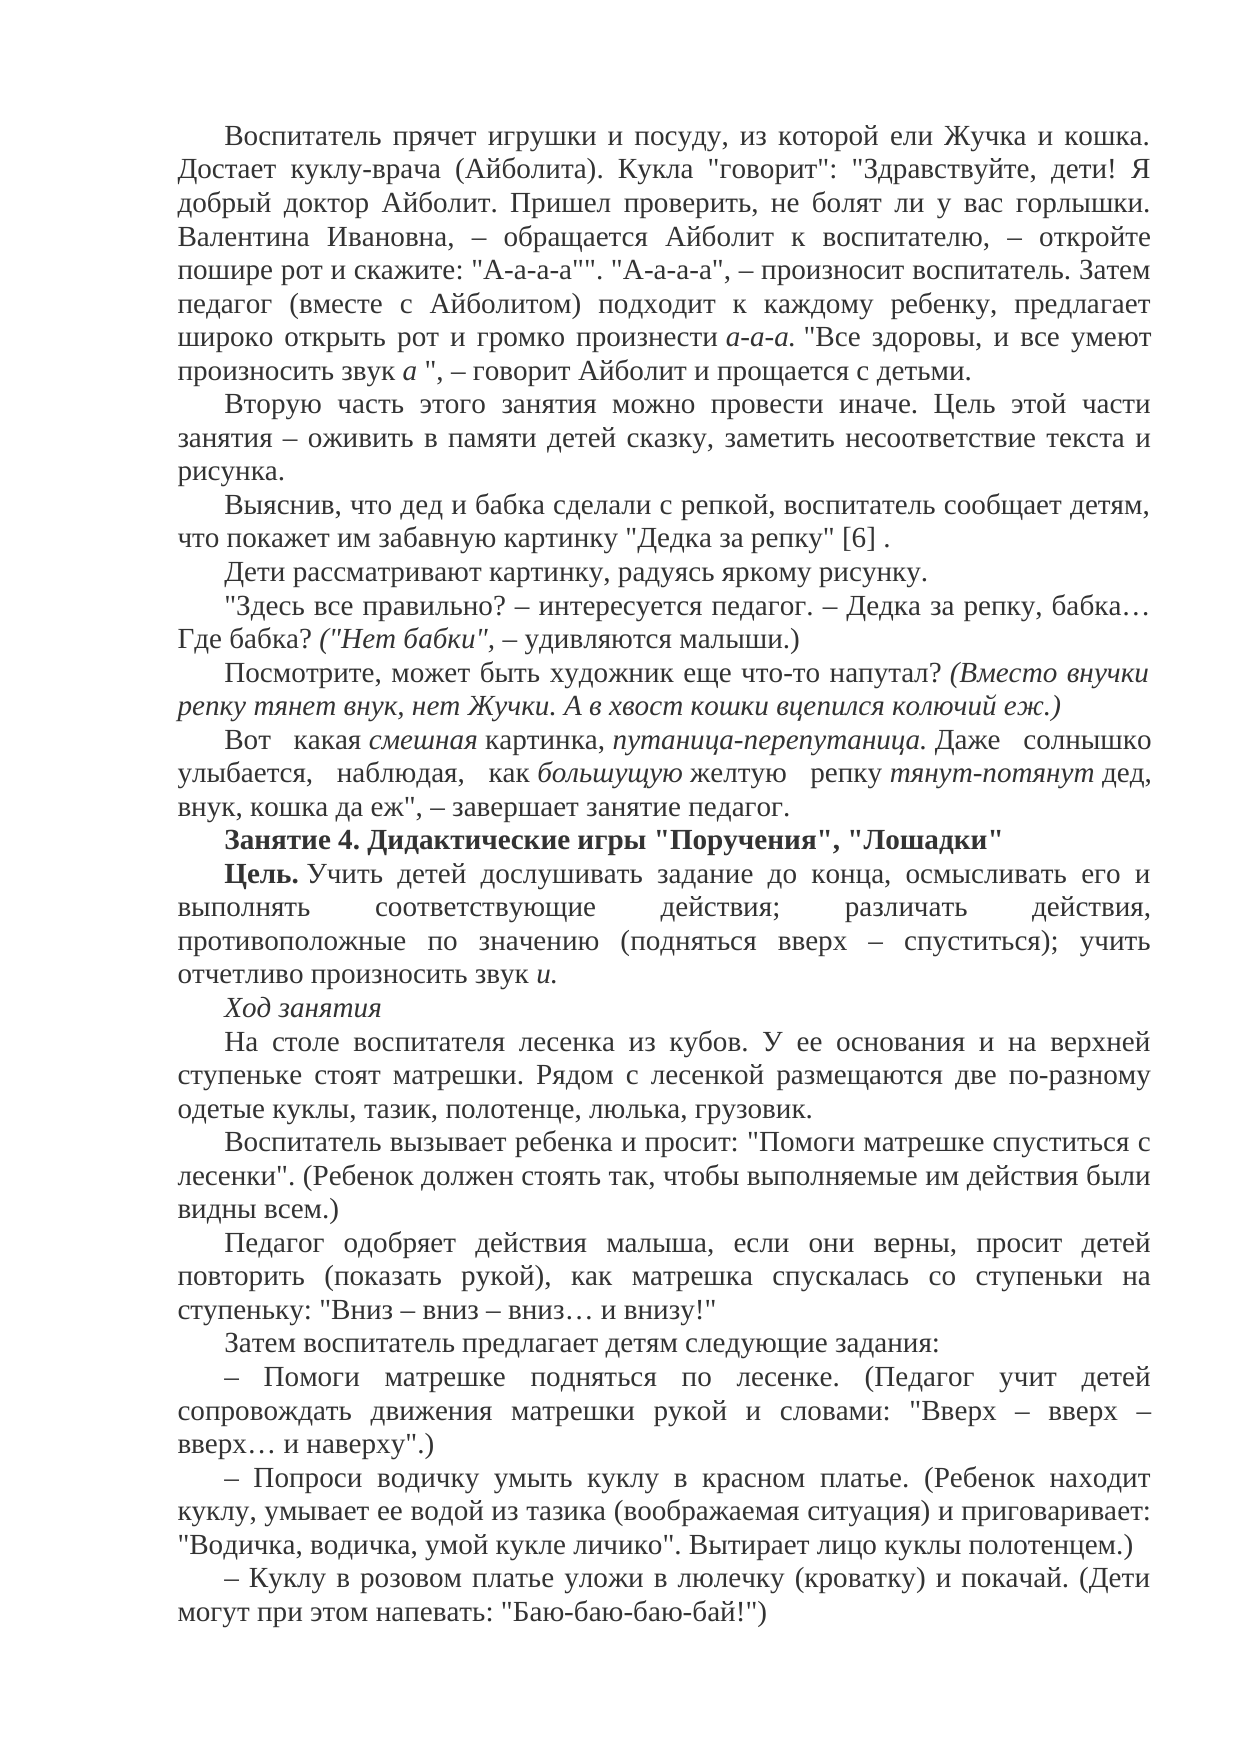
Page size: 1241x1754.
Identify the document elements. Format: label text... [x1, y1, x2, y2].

text Вторую часть этого занятия можно провести иначе. Цель этой части занятия – оживить в памяти детей сказку, заметить несоответствие текста и рисунка. [177, 386, 1152, 487]
text – Куклу в розовом платье уложи в люлечку (кроватку) и покачай. (Дети могут при этом напевать: "Баю-баю-баю-бай!") [177, 1560, 1152, 1627]
text Воспитатель прячет игрушки и посуду, из которой ели Жучка и кошка. Достает куклу-врача (Айболита). Кукла "говорит": "Здравствуйте, дети! Я добрый доктор Айболит. Пришел проверить, не болят ли у вас горлышки. Валентина Ивановна, – обращается Айболит к воспитателю, – откройте пошире рот и скажите: "А-а-а-а"". "А-а-а-а", – произносит воспитатель. Затем педагог (вместе с Айболитом) подходит к каждому ребенку, предлагает широко открыть рот и громко произнести а-а-а. "Все здоровы, и все умеют произносить звук а ", – говорит Айболит и прощается с детьми. [177, 118, 1152, 386]
text Выяснив, что дед и бабка сделали с репкой, воспитатель сообщает детям, что покажет им забавную картинку "Дедка за репку" [6] . [177, 487, 1152, 554]
text Воспитатель вызывает ребенка и просит: "Помоги матрешке спуститься с лесенки". (Ребенок должен стоять так, чтобы выполняемые им действия были видны всем.) [177, 1124, 1152, 1225]
text Посмотрите, может быть художник еще что-то напутал? (Вместо внучки репку тянет внук, нет Жучки. А в хвост кошки вцепился колючий еж.) [177, 655, 1152, 722]
text Дети рассматривают картинку, радуясь яркому рисунку. [177, 554, 1152, 588]
text На столе воспитателя лесенка из кубов. У ее основания и на верхней ступеньке стоят матрешки. Рядом с лесенкой размещаются две по-разному одетые куклы, тазик, полотенце, люлька, грузовик. [177, 1024, 1152, 1124]
text Занятие 4. Дидактические игры "Поручения", "Лошадки" [177, 822, 1152, 856]
text Цель. Учить детей дослушивать задание до конца, осмысливать его и выполнять соответствующие действия; различать действия, противоположные по значению (подняться вверх – спуститься); учить отчетливо произносить звук и. [177, 856, 1152, 990]
text – Попроси водичку умыть куклу в красном платье. (Ребенок находит куклу, умывает ее водой из тазика (воображаемая ситуация) и приговаривает: "Водичка, водичка, умой кукле личико". Вытирает лицо куклы полотенцем.) [177, 1460, 1152, 1560]
text "Здесь все правильно? – интересуется педагог. – Дедка за репку, бабка… Где бабка? ("Нет бабки", – удивляются малыши.) [177, 588, 1152, 655]
text – Помоги матрешке подняться по лесенке. (Педагог учит детей сопровождать движения матрешки рукой и словами: "Вверх – вверх – вверх… и наверху".) [177, 1359, 1152, 1460]
text Вот какая смешная картинка, путаница-перепутаница. Даже солнышко улыбается, наблюдая, как большущую желтую репку тянут-потянут дед, внук, кошка да еж", – завершает занятие педагог. [177, 722, 1152, 822]
text Затем воспитатель предлагает детям следующие задания: [177, 1326, 1152, 1359]
text Педагог одобряет действия малыша, если они верны, просит детей повторить (показать рукой), как матрешка спускалась со ступеньки на ступеньку: "Вниз – вниз – вниз… и внизу!" [177, 1225, 1152, 1326]
text Ход занятия [177, 990, 1152, 1024]
